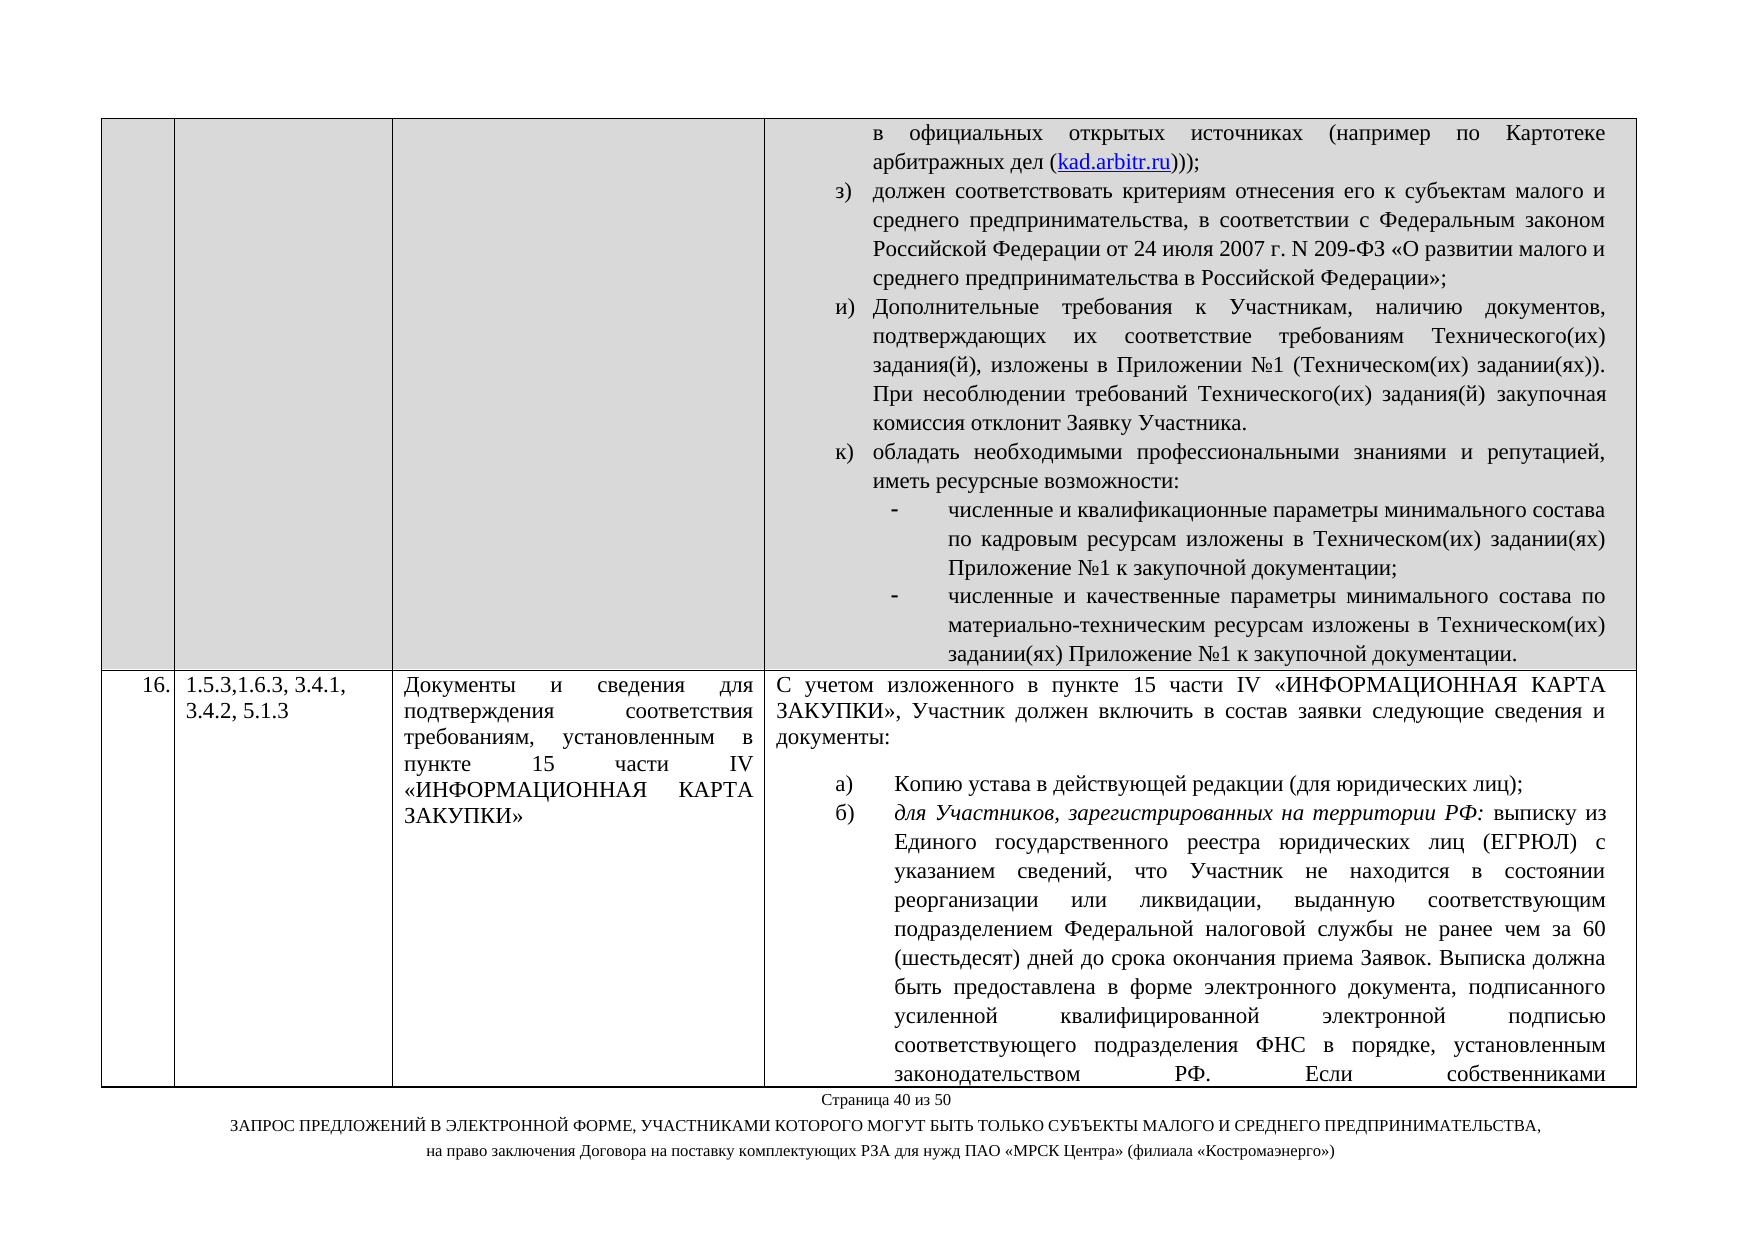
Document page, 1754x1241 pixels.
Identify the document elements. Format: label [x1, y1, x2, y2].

table_cell [765, 119, 1636, 669]
table_cell [765, 671, 1636, 1086]
table_cell [175, 119, 392, 669]
table_cell [175, 671, 392, 1086]
table_cell [102, 119, 174, 669]
table_cell [393, 119, 764, 669]
table_cell [102, 671, 174, 1086]
table_cell [393, 671, 764, 1086]
